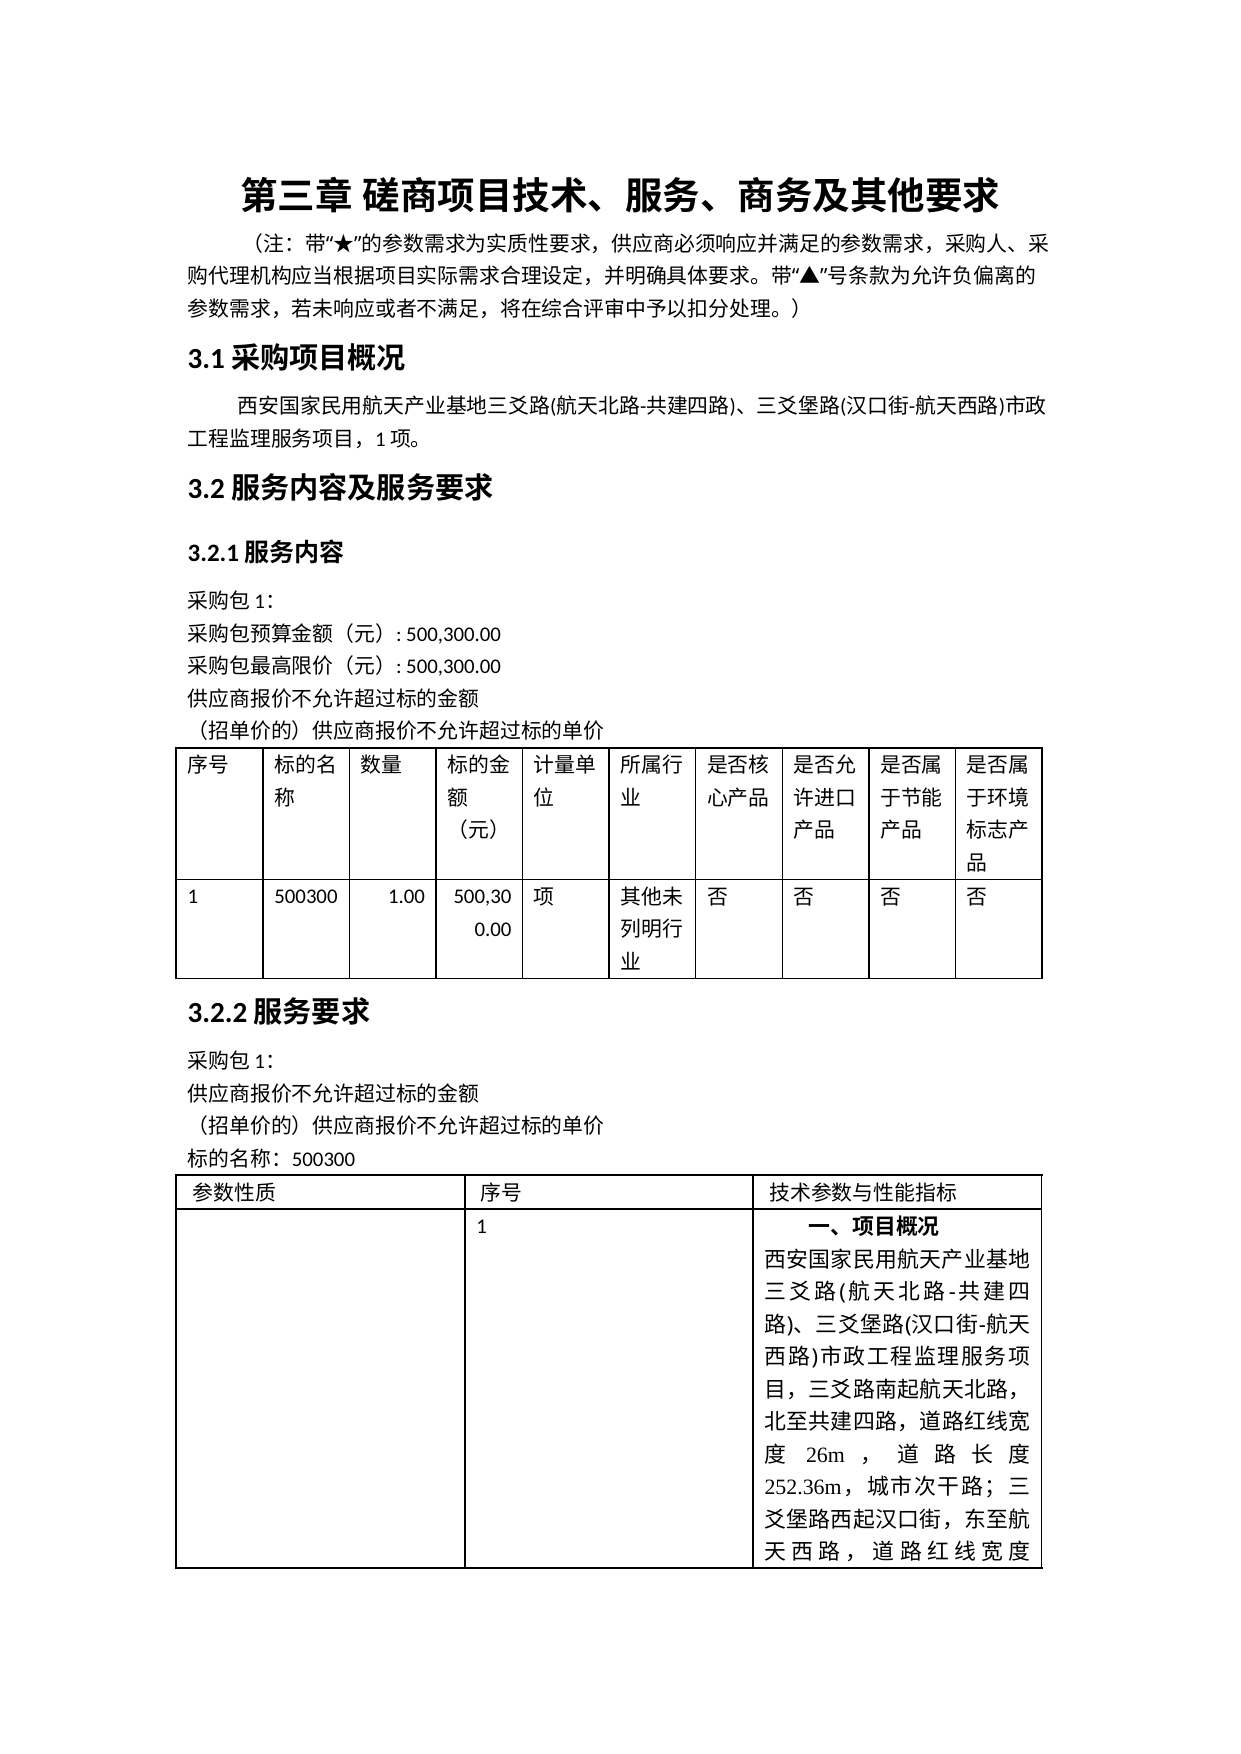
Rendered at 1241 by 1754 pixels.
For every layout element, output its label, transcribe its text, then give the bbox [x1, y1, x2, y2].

text 供应商报价不允许超过标的金额 [187, 682, 1053, 714]
table_cell 否 [696, 880, 782, 978]
table_header 是否核心产品 [696, 749, 782, 878]
text 供应商报价不允许超过标的金额 [187, 1077, 1053, 1109]
table_header 标的金额 （元） [437, 749, 522, 878]
table_header 参数性质 [177, 1176, 464, 1208]
table_header 是否属于节能产品 [870, 749, 955, 878]
table_header 计量单位 [523, 749, 608, 878]
table_header 技术参数与性能指标 [754, 1176, 1041, 1208]
table_cell 否 [870, 880, 955, 978]
text 采购包预算金额（元）: 500,300.00 [187, 617, 1053, 649]
table_cell 500,300.00 [437, 880, 522, 978]
table_header 标的名称 [264, 749, 349, 878]
table_cell 否 [783, 880, 868, 978]
text 3.2.1服务内容 [187, 519, 1053, 584]
text 采购包1： [187, 584, 1053, 617]
table_header 所属行业 [610, 749, 695, 878]
table_cell 1 [177, 880, 262, 978]
table_cell 其他未列明行业 [610, 880, 695, 978]
table_cell 500300 [264, 880, 349, 978]
table_header 数量 [350, 749, 435, 878]
table_cell 1.00 [350, 880, 435, 978]
text 第三章 磋商项目技术、服务、商务及其他要求 [187, 162, 1053, 227]
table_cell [754, 1210, 1041, 1567]
table_cell 否 [956, 880, 1041, 978]
text 采购包1： [187, 1044, 1053, 1077]
text （注：带“★”的参数需求为实质性要求，供应商必须响应并满足的参数需求，采购人、采购代理机构应当根据项目实际需求合理设定，并明确具体要求。带“▲”号条款为允许负偏离的参数需求，若未响应或者不满足，将在综合评审中予以扣分处理。） [187, 227, 1053, 324]
text 3.2服务内容及服务要求 [187, 454, 1053, 519]
text （招单价的）供应商报价不允许超过标的单价 [187, 714, 1053, 747]
table_cell 项 [523, 880, 608, 978]
text 3.1采购项目概况 [187, 324, 1053, 389]
table_header 是否属于环境标志产品 [956, 749, 1041, 878]
table_cell [177, 1210, 464, 1567]
text 标的名称：500300 [187, 1142, 1053, 1174]
text 采购包最高限价（元）: 500,300.00 [187, 649, 1053, 682]
text （招单价的）供应商报价不允许超过标的单价 [187, 1109, 1053, 1142]
text 3.2.2服务要求 [187, 979, 1053, 1044]
text 西安国家民用航天产业基地三爻路(航天北路-共建四路)、三爻堡路(汉口街-航天西路)市政工程监理服务项目，1项。 [187, 389, 1053, 454]
table_cell 1 [466, 1210, 752, 1567]
table_header 序号 [466, 1176, 752, 1208]
table_header 序号 [177, 749, 262, 878]
table_header 是否允许进口产品 [783, 749, 868, 878]
